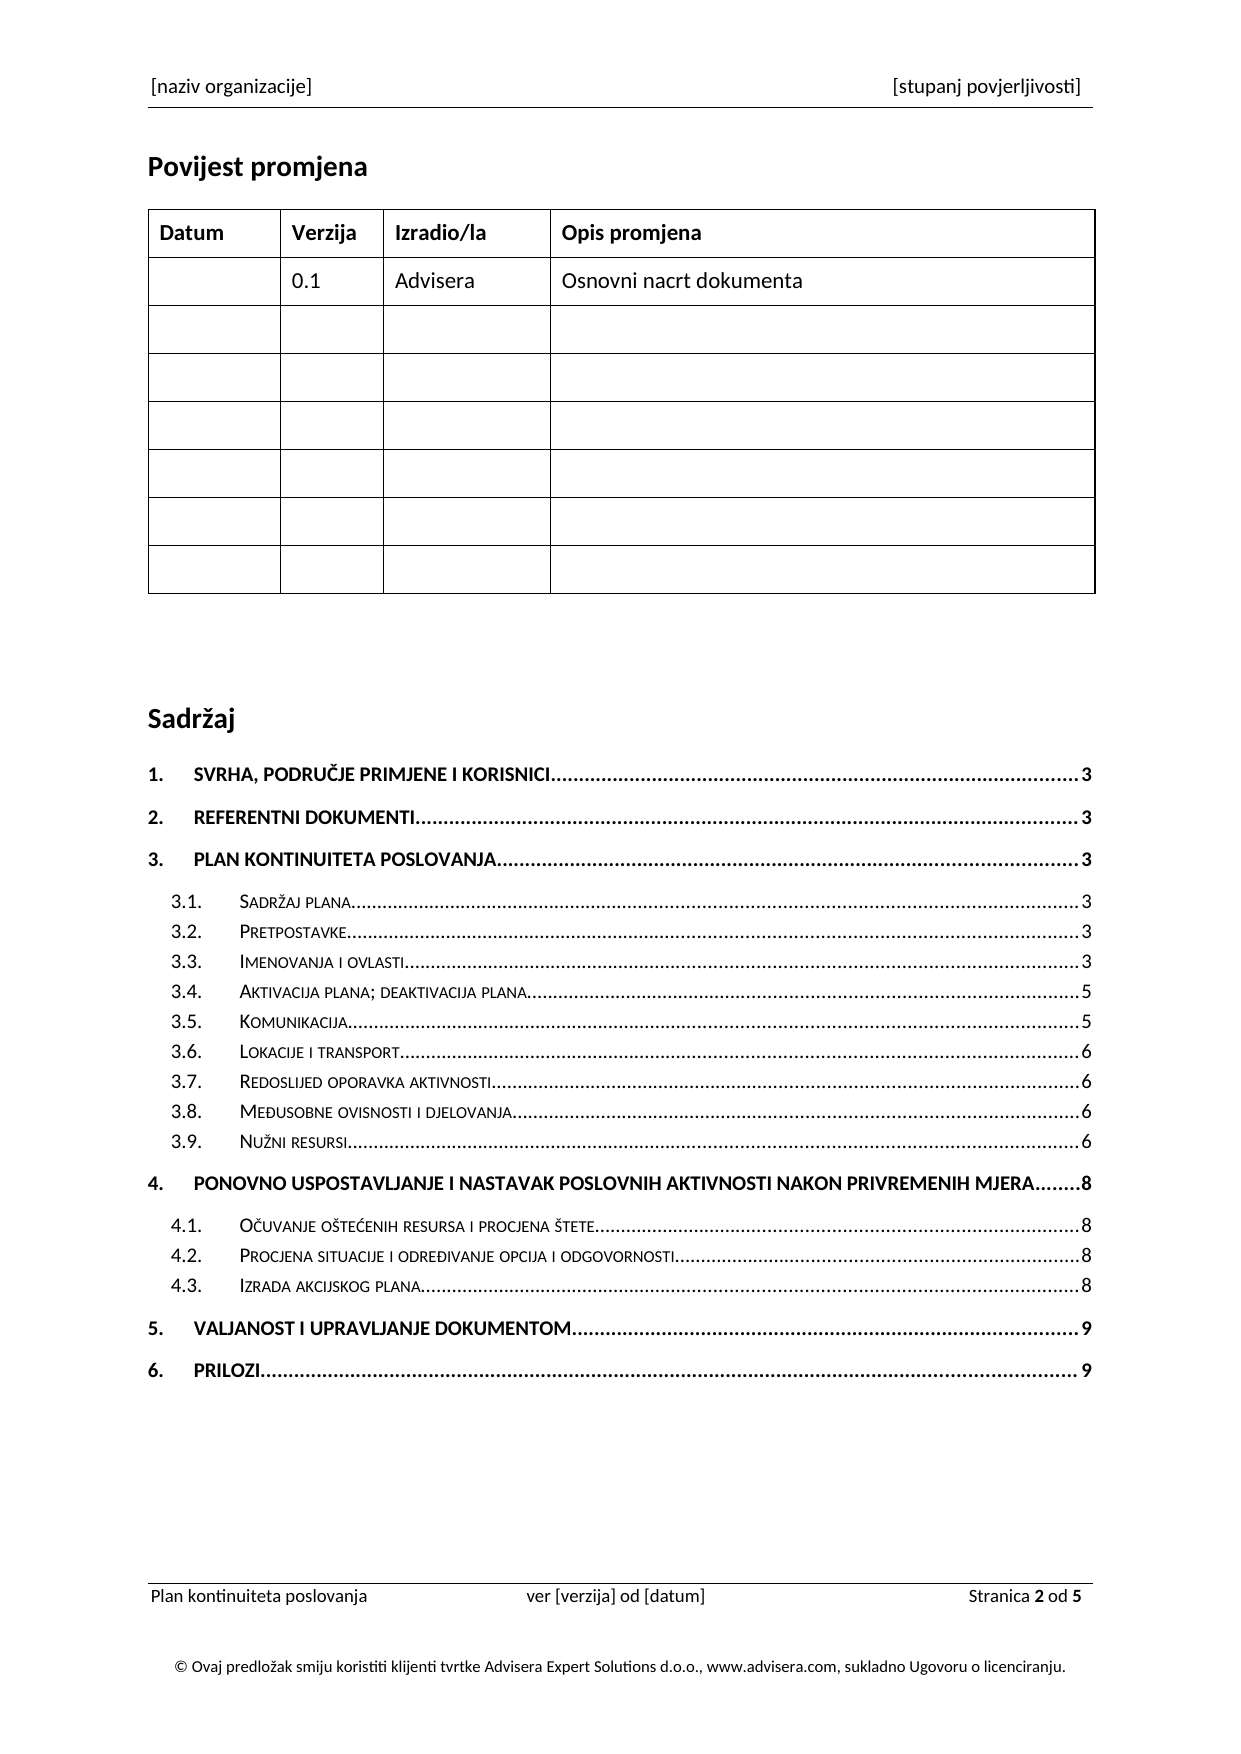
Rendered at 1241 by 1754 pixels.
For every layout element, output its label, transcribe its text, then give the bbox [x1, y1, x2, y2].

table_cell [384, 498, 550, 545]
text 3. Plan kontinuiteta poslovanja 3 [148, 846, 1093, 872]
table_cell [551, 450, 1094, 497]
table_cell [384, 546, 550, 593]
table_cell [551, 354, 1094, 401]
text Povijest promjena [148, 148, 1093, 183]
table_header Opis promjena [551, 210, 1094, 257]
text 3.3. Imenovanja i ovlasti 3 [171, 948, 1093, 974]
table_cell [149, 450, 280, 497]
table_cell [149, 354, 280, 401]
table_header Verzija [281, 210, 383, 257]
table_cell [384, 450, 550, 497]
table_cell [281, 498, 383, 545]
text 1. Svrha, područje primjene i korisnici 3 [148, 762, 1093, 787]
text 3.2. Pretpostavke 3 [171, 919, 1093, 944]
table_cell Advisera [384, 258, 550, 305]
text 4.2. Procjena situacije i određivanje opcija i odgovornosti 8 [171, 1243, 1093, 1268]
table_cell [551, 498, 1094, 545]
table_header Datum [149, 210, 280, 257]
text 4.1. Očuvanje oštećenih resursa i procjena štete 8 [171, 1213, 1093, 1238]
text 3.1. Sadržaj plana 3 [171, 889, 1093, 914]
table_header Izradio/la [384, 210, 550, 257]
text 3.7. Redoslijed oporavka aktivnosti 6 [171, 1068, 1093, 1093]
table_cell [384, 402, 550, 449]
table_cell [281, 546, 383, 593]
table_cell [281, 402, 383, 449]
table_cell [149, 306, 280, 353]
text 2. Referentni dokumenti 3 [148, 804, 1093, 829]
table_cell [281, 450, 383, 497]
text Sadržaj [148, 700, 1093, 735]
table_cell [281, 306, 383, 353]
table_cell [149, 546, 280, 593]
table_cell [551, 402, 1094, 449]
text 4. Ponovno uspostavljanje i nastavak poslovnih aktivnosti nakon privremenih mjera 8 [148, 1170, 1093, 1196]
text 5. Valjanost i upravljanje dokumentom 9 [148, 1315, 1093, 1340]
table_cell [149, 402, 280, 449]
table_cell [384, 354, 550, 401]
text 3.8. Međusobne ovisnosti i djelovanja 6 [171, 1098, 1093, 1123]
table_cell [384, 306, 550, 353]
table_cell 0.1 [281, 258, 383, 305]
table_cell [281, 354, 383, 401]
text 3.9. Nužni resursi 6 [171, 1128, 1093, 1153]
text 3.5. Komunikacija 5 [171, 1008, 1093, 1034]
table_cell Osnovni nacrt dokumenta [551, 258, 1094, 305]
text 3.6. Lokacije i transport 6 [171, 1038, 1093, 1064]
table_cell [149, 258, 280, 305]
text 4.3. Izrada akcijskog plana 8 [171, 1272, 1093, 1298]
text 6. Prilozi 9 [148, 1357, 1093, 1383]
table_cell [149, 498, 280, 545]
text 3.4. Aktivacija plana; deaktivacija plana 5 [171, 978, 1093, 1004]
table_cell [551, 546, 1094, 593]
table_cell [551, 306, 1094, 353]
